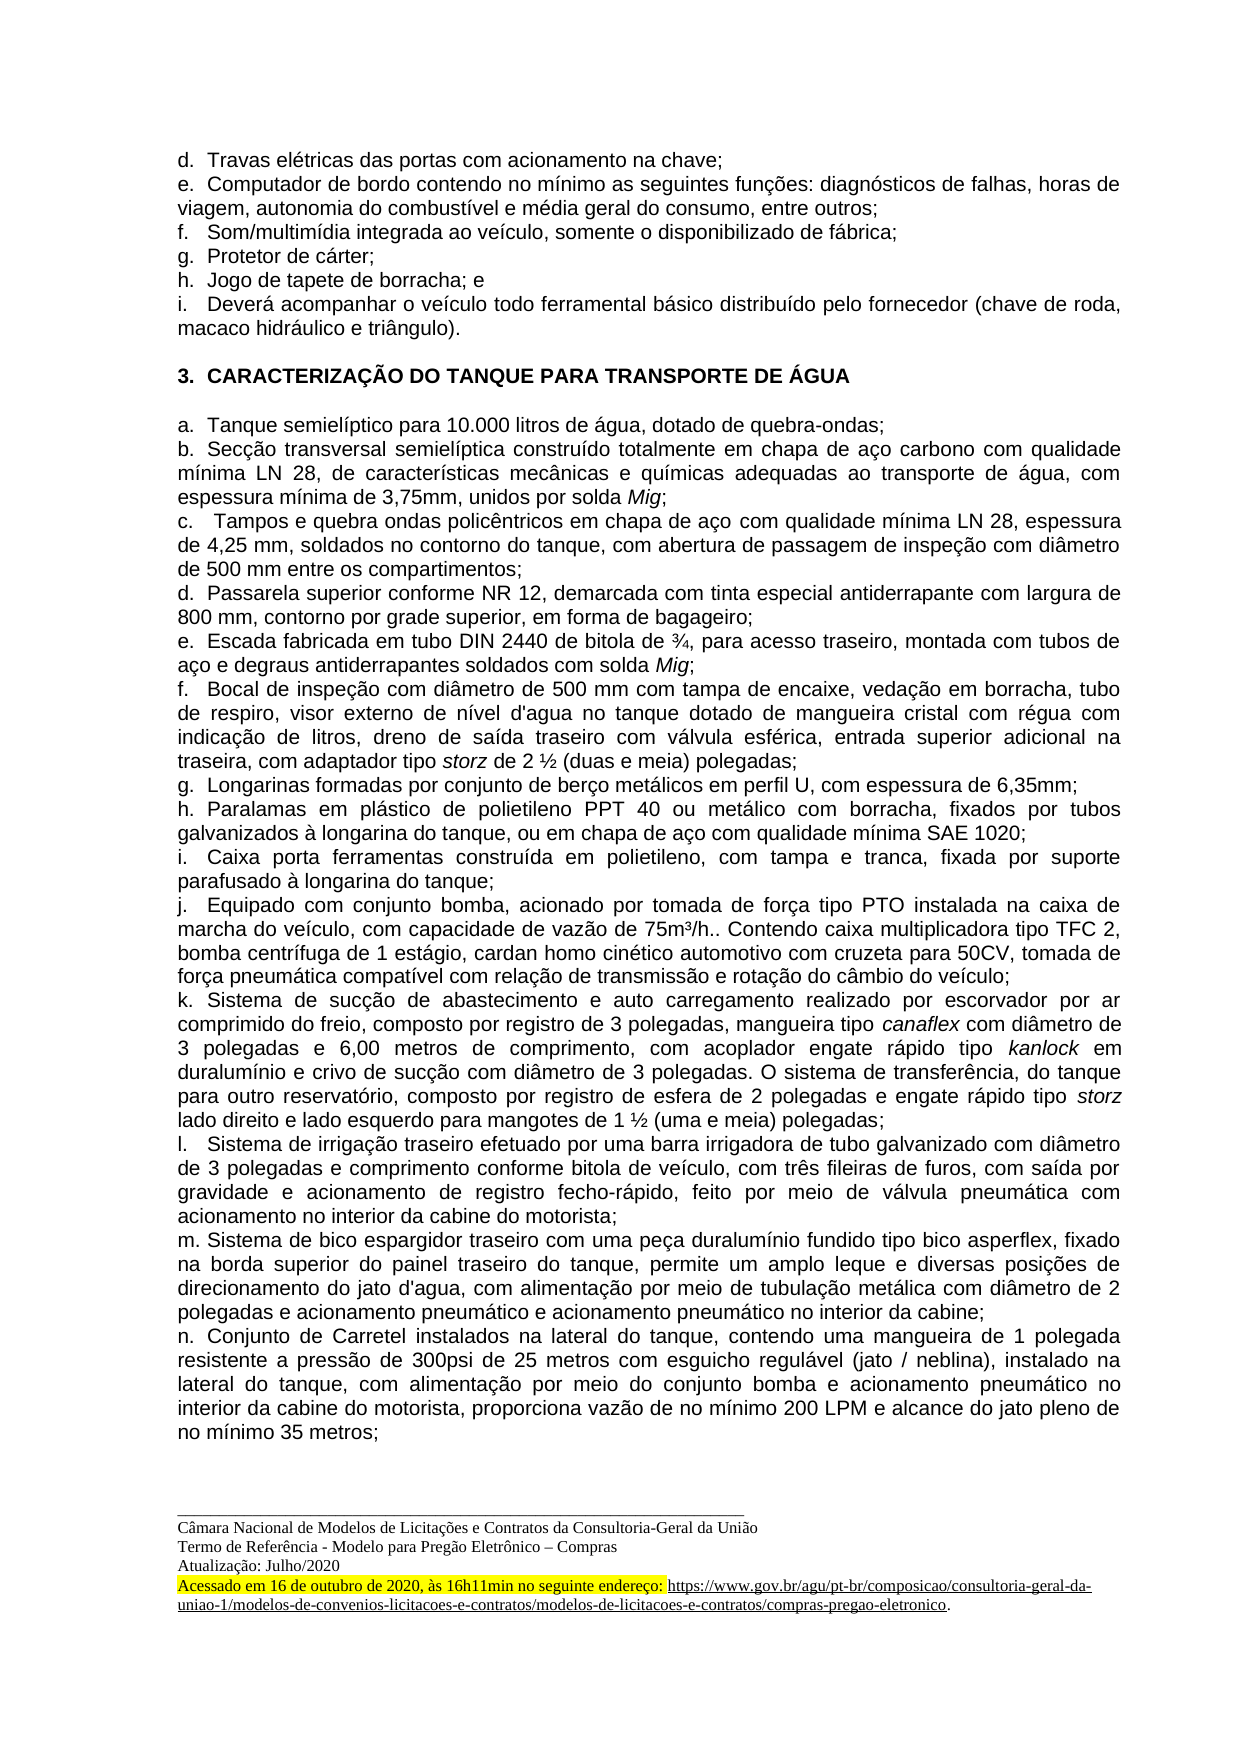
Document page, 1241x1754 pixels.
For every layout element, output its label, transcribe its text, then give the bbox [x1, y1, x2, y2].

list Equipado com conjunto bomba, acionado por tomada de força tipo PTO instalada na caixa de marcha do veículo, com capacidade de vazão de 75m³/h.. Contendo caixa multiplicadora tipo TFC 2, bomba centrífuga de 1 estágio, cardan homo cinético automotivo com cruzeta para 50CV, tomada de força pneumática compatível com relação de transmissão e rotação do câmbio do veículo; [177, 892, 1122, 988]
list Longarinas formadas por conjunto de berço metálicos em perfil U, com espessura de 6,35mm; [177, 773, 1122, 797]
list Conjunto de Carretel instalados na lateral do tanque, contendo uma mangueira de 1 polegada resistente a pressão de 300psi de 25 metros com esguicho regulável (jato / neblina), instalado na lateral do tanque, com alimentação por meio do conjunto bomba e acionamento pneumático no interior da cabine do motorista, proporciona vazão de no mínimo 200 LPM e alcance do jato pleno de no mínimo 35 metros; [177, 1324, 1122, 1443]
list Escada fabricada em tubo DIN 2440 de bitola de ¾, para acesso traseiro, montada com tubos de aço e degraus antiderrapantes soldados com solda Mig; [177, 629, 1122, 677]
list Som/multimídia integrada ao veículo, somente o disponibilizado de fábrica; [177, 219, 1122, 243]
list Tampos e quebra ondas policêntricos em chapa de aço com qualidade mínima LN 28, espessura de 4,25 mm, soldados no contorno do tanque, com abertura de passagem de inspeção com diâmetro de 500 mm entre os compartimentos; [177, 509, 1122, 581]
list Sistema de bico espargidor traseiro com uma peça duralumínio fundido tipo bico asperflex, fixado na borda superior do painel traseiro do tanque, permite um amplo leque e diversas posições de direcionamento do jato d'agua, com alimentação por meio de tubulação metálica com diâmetro de 2 polegadas e acionamento pneumático e acionamento pneumático no interior da cabine; [177, 1228, 1122, 1324]
list Secção transversal semielíptica construído totalmente em chapa de aço carbono com qualidade mínima LN 28, de características mecânicas e químicas adequadas ao transporte de água, com espessura mínima de 3,75mm, unidos por solda Mig; [177, 437, 1122, 509]
list Computador de bordo contendo no mínimo as seguintes funções: diagnósticos de falhas, horas de viagem, autonomia do combustível e média geral do consumo, entre outros; [177, 172, 1122, 219]
list Sistema de sucção de abastecimento e auto carregamento realizado por escorvador por ar comprimido do freio, composto por registro de 3 polegadas, mangueira tipo canaflex com diâmetro de 3 polegadas e 6,00 metros de comprimento, com acoplador engate rápido tipo kanlock em duralumínio e crivo de sucção com diâmetro de 3 polegadas. O sistema de transferência, do tanque para outro reservatório, composto por registro de esfera de 2 polegadas e engate rápido tipo storz lado direito e lado esquerdo para mangotes de 1 ½ (uma e meia) polegadas; [177, 988, 1122, 1132]
list Caixa porta ferramentas construída em polietileno, com tampa e tranca, fixada por suporte parafusado à longarina do tanque; [177, 844, 1122, 892]
list Tanque semielíptico para 10.000 litros de água, dotado de quebra-ondas; [177, 413, 1122, 437]
list CARACTERIZAÇÃO DO TANQUE PARA TRANSPORTE DE ÁGUA [177, 364, 1122, 388]
list Protetor de cárter; [177, 243, 1122, 267]
list Bocal de inspeção com diâmetro de 500 mm com tampa de encaixe, vedação em borracha, tubo de respiro, visor externo de nível d'agua no tanque dotado de mangueira cristal com régua com indicação de litros, dreno de saída traseiro com válvula esférica, entrada superior adicional na traseira, com adaptador tipo storz de 2 ½ (duas e meia) polegadas; [177, 677, 1122, 773]
list Passarela superior conforme NR 12, demarcada com tinta especial antiderrapante com largura de 800 mm, contorno por grade superior, em forma de bagageiro; [177, 581, 1122, 629]
list Paralamas em plástico de polietileno PPT 40 ou metálico com borracha, fixados por tubos galvanizados à longarina do tanque, ou em chapa de aço com qualidade mínima SAE 1020; [177, 797, 1122, 844]
list Jogo de tapete de borracha; e [177, 267, 1122, 291]
list Deverá acompanhar o veículo todo ferramental básico distribuído pelo fornecedor (chave de roda, macaco hidráulico e triângulo). [177, 291, 1122, 339]
list Travas elétricas das portas com acionamento na chave; [177, 148, 1122, 172]
list Sistema de irrigação traseiro efetuado por uma barra irrigadora de tubo galvanizado com diâmetro de 3 polegadas e comprimento conforme bitola de veículo, com três fileiras de furos, com saída por gravidade e acionamento de registro fecho-rápido, feito por meio de válvula pneumática com acionamento no interior da cabine do motorista; [177, 1132, 1122, 1228]
